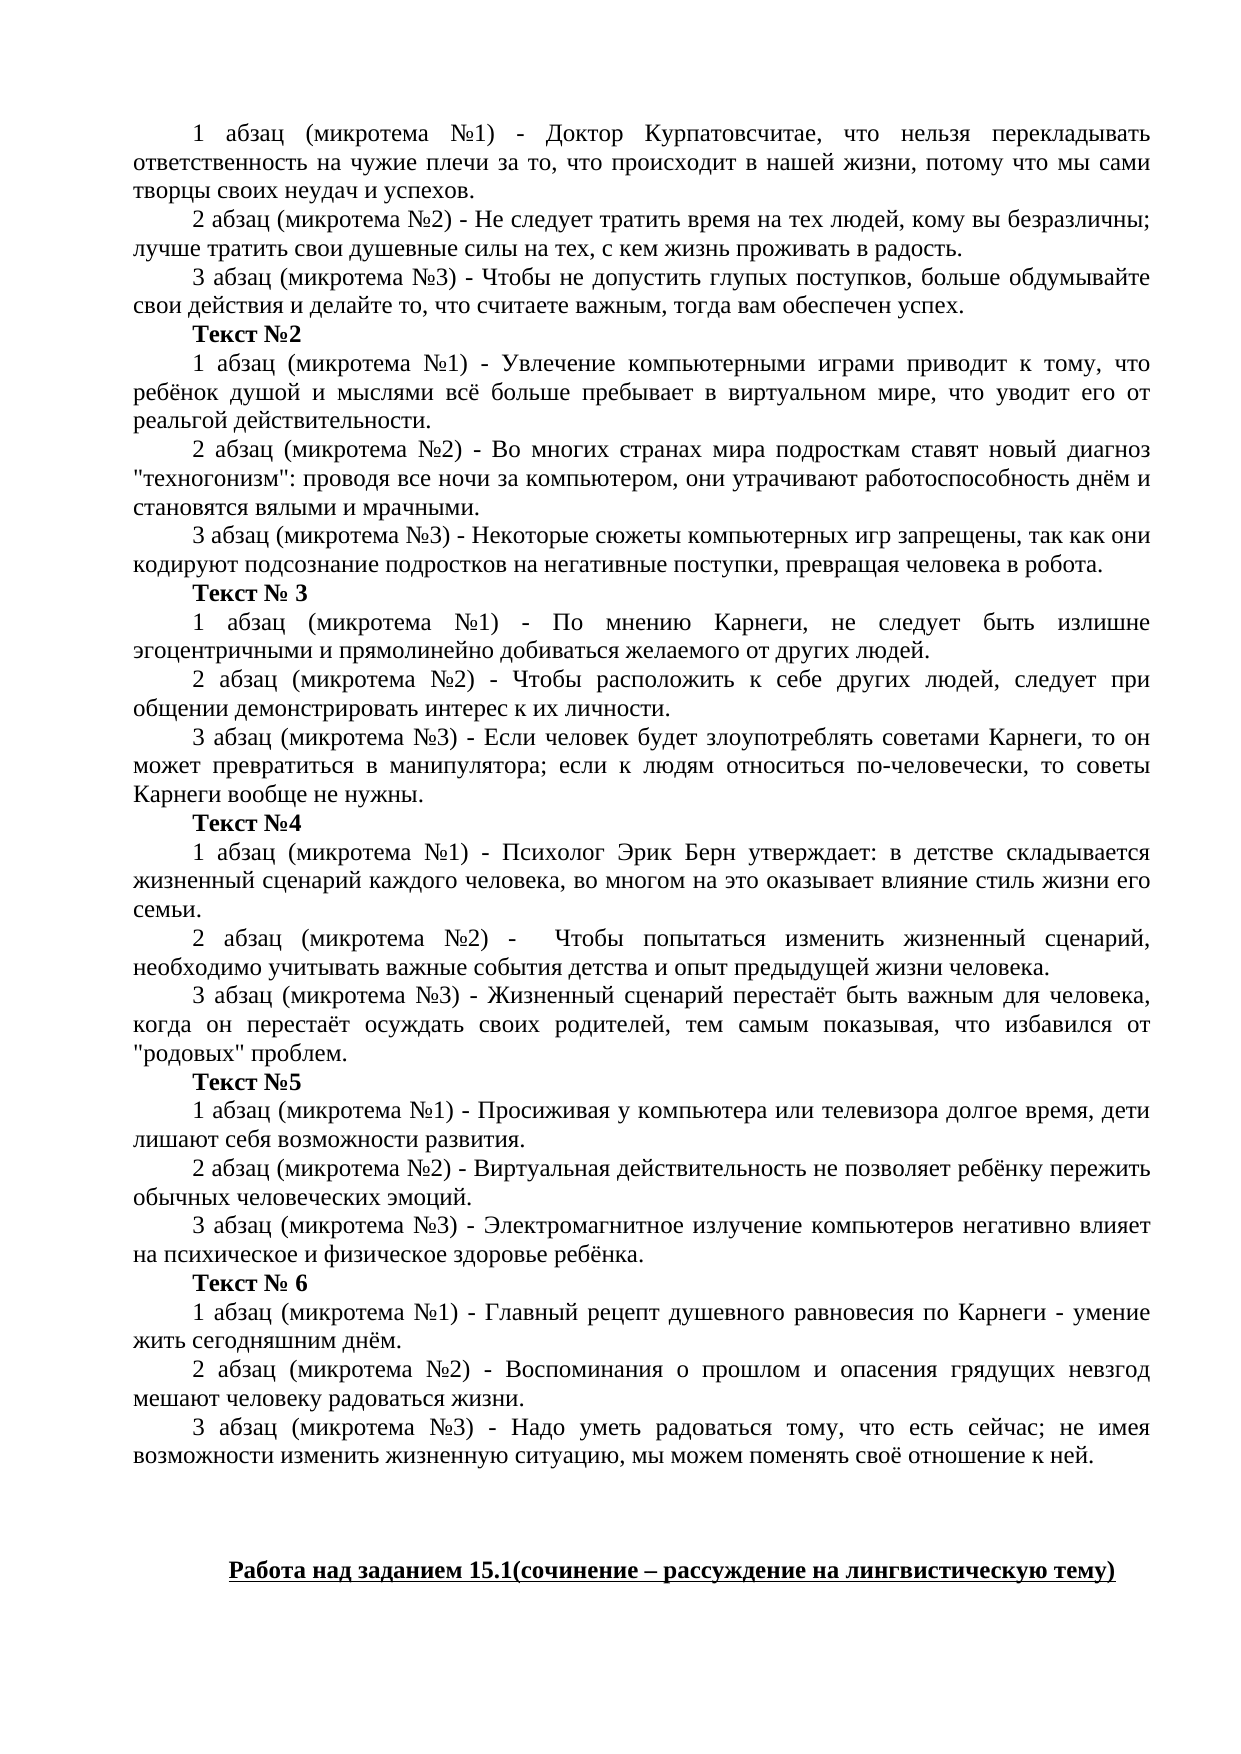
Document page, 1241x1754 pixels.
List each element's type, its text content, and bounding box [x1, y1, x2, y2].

text 2 абзац (микротема №2) - Виртуальная действительность не позволяет ребёнку пережить обычных человеческих эмоций. [133, 1153, 1152, 1211]
text 3 абзац (микротема №3) - Если человек будет злоупотреблять советами Карнеги, то он может превратиться в манипулятора; если к людям относиться по-человечески, то советы Карнеги вообще не нужны. [133, 722, 1152, 808]
text 1 абзац (микротема №1) - Доктор Курпатовсчитае, что нельзя перекладывать ответственность на чужие плечи за то, что происходит в нашей жизни, потому что мы сами творцы своих неудач и успехов. [133, 118, 1152, 204]
text Текст №2 [133, 319, 1152, 348]
text 3 абзац (микротема №3) - Некоторые сюжеты компьютерных игр запрещены, так как они кодируют подсознание подростков на негативные поступки, превращая человека в робота. [133, 521, 1152, 578]
text Текст №4 [133, 808, 1152, 837]
text 3 абзац (микротема №3) - Электромагнитное излучение компьютеров негативно влияет на психическое и физическое здоровье ребёнка. [133, 1211, 1152, 1268]
text 3 абзац (микротема №3) - Чтобы не допустить глупых поступков, больше обдумывайте свои действия и делайте то, что считаете важным, тогда вам обеспечен успех. [133, 262, 1152, 319]
text 2 абзац (микротема №2) - Чтобы попытаться изменить жизненный сценарий, необходимо учитывать важные события детства и опыт предыдущей жизни человека. [133, 923, 1152, 981]
text 1 абзац (микротема №1) - Увлечение компьютерными играми приводит к тому, что ребёнок душой и мыслями всё больше пребывает в виртуальном мире, что уводит его от реальгой действительности. [133, 348, 1152, 434]
text 3 абзац (микротема №3) - Жизненный сценарий перестаёт быть важным для человека, когда он перестаёт осуждать своих родителей, тем самым показывая, что избавился от "родовых" проблем. [133, 981, 1152, 1067]
text Текст №5 [133, 1067, 1152, 1096]
text 1 абзац (микротема №1) - Главный рецепт душевного равновесия по Карнеги - умение жить сегодняшним днём. [133, 1297, 1152, 1354]
text Работа над заданием 15.1(сочинение – рассуждение на лингвистическую тему) [133, 1556, 1152, 1584]
text 2 абзац (микротема №2) - Чтобы расположить к себе других людей, следует при общении демонстрировать интерес к их личности. [133, 664, 1152, 722]
text 2 абзац (микротема №2) - Воспоминания о прошлом и опасения грядущих невзгод мешают человеку радоваться жизни. [133, 1354, 1152, 1412]
text 1 абзац (микротема №1) - Просиживая у компьютера или телевизора долгое время, дети лишают себя возможности развития. [133, 1096, 1152, 1153]
text 2 абзац (микротема №2) - Во многих странах мира подросткам ставят новый диагноз "техногонизм": проводя все ночи за компьютером, они утрачивают работоспособность днём и становятся вялыми и мрачными. [133, 434, 1152, 521]
text 1 абзац (микротема №1) - Психолог Эрик Берн утверждает: в детстве складывается жизненный сценарий каждого человека, во многом на это оказывает влияние стиль жизни его семьи. [133, 837, 1152, 923]
text 2 абзац (микротема №2) - Не следует тратить время на тех людей, кому вы безразличны; лучше тратить свои душевные силы на тех, с кем жизнь проживать в радость. [133, 204, 1152, 262]
text 3 абзац (микротема №3) - Надо уметь радоваться тому, что есть сейчас; не имея возможности изменить жизненную ситуацию, мы можем поменять своё отношение к ней. [133, 1412, 1152, 1469]
text Текст № 3 [133, 578, 1152, 607]
text 1 абзац (микротема №1) - По мнению Карнеги, не следует быть излишне эгоцентричными и прямолинейно добиваться желаемого от других людей. [133, 607, 1152, 664]
text Текст № 6 [133, 1268, 1152, 1297]
